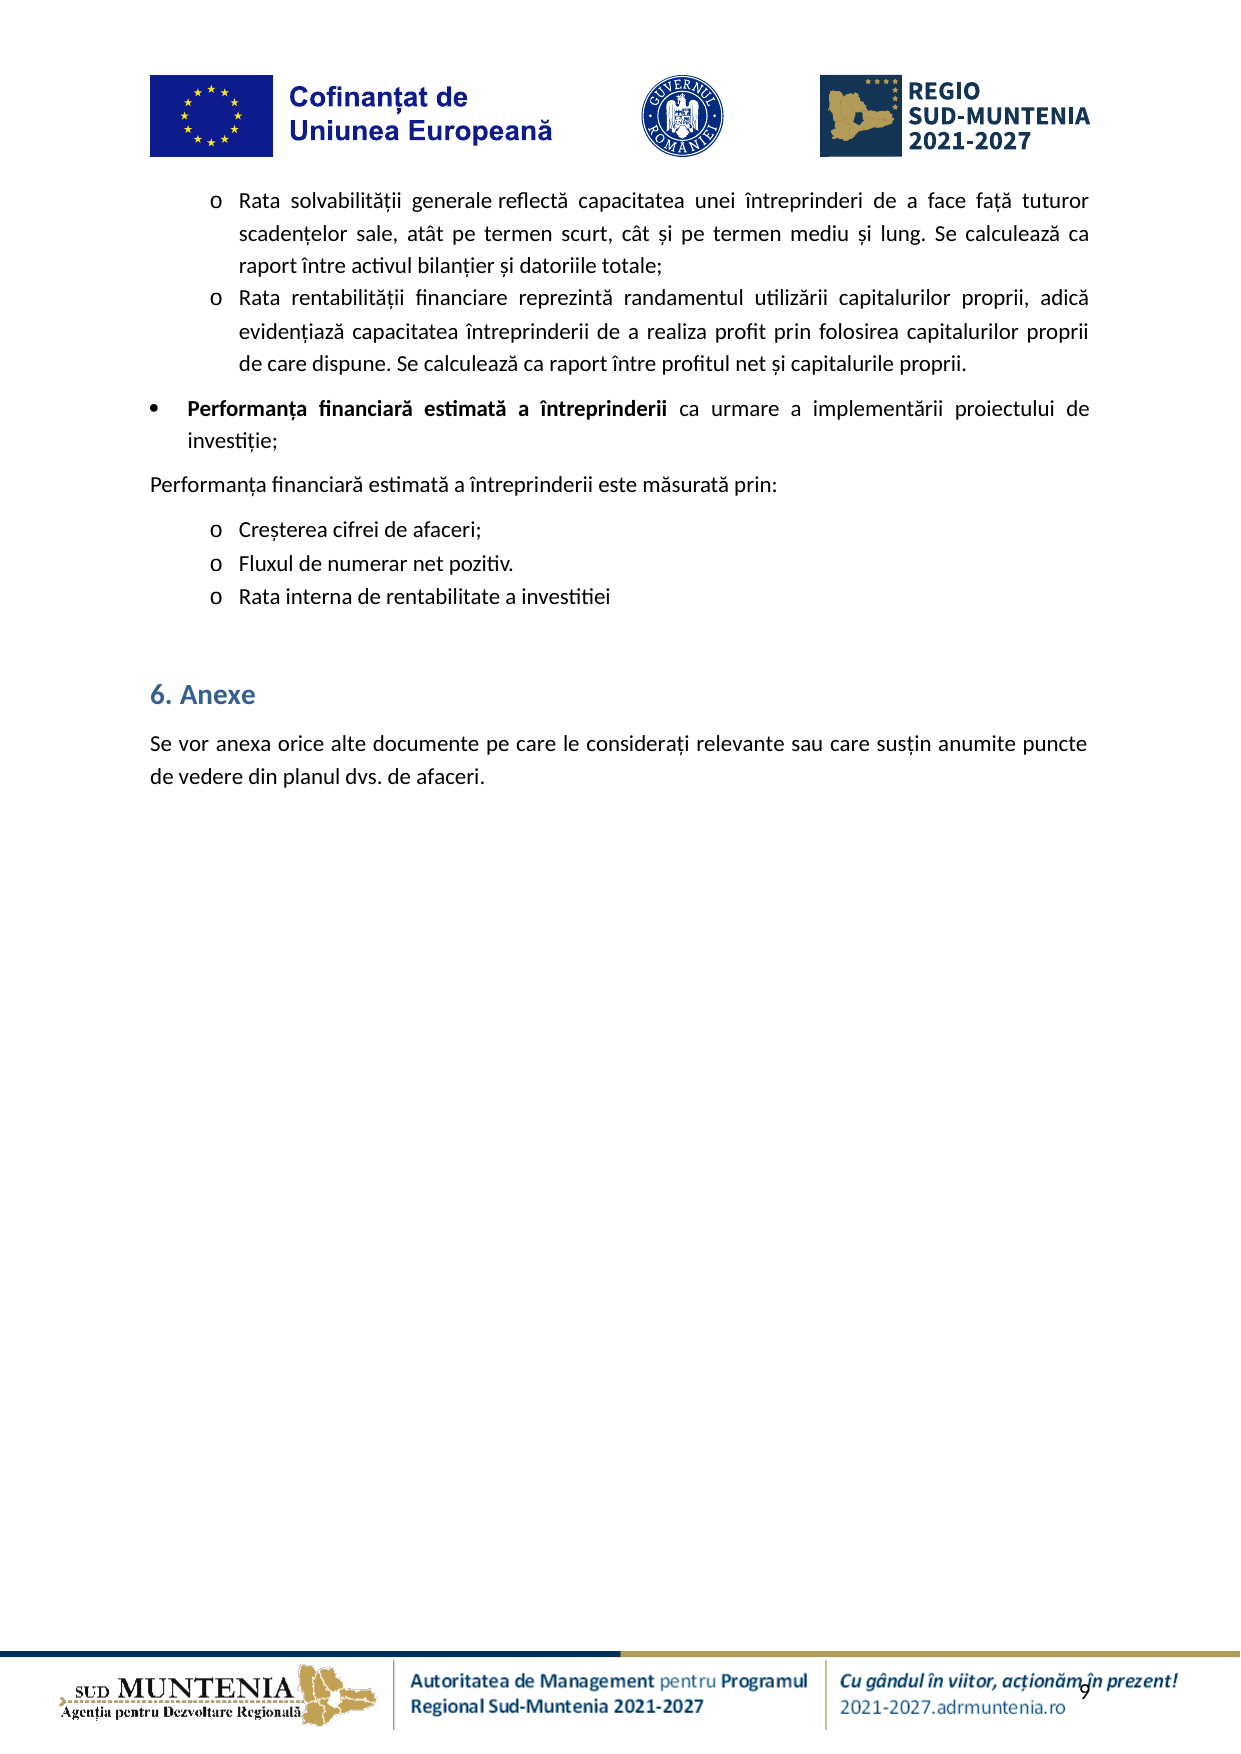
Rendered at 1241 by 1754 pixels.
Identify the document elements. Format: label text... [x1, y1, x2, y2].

list Fluxul de numerar net pozitiv. [209, 549, 1090, 578]
list Creșterea cifrei de afaceri; [209, 515, 1090, 544]
text Se vor anexa orice alte documente pe care le considerați relevante sau care susțin anumite puncte de vedere din planul dvs. de afaceri. [150, 729, 1090, 790]
list Performanța financiară estimată a întreprinderii ca urmare a implementării proiectului de investiție; [150, 394, 1090, 454]
text Performanța financiară estimată a întreprinderii este măsurată prin: [150, 471, 1090, 499]
list Rata solvabilității generale reflectă capacitatea unei întreprinderi de a face față tuturor scadențelor sale, atât pe termen scurt, cât și pe termen mediu și lung. Se calculează ca raport între activul bilanțier și datoriile totale; [209, 186, 1090, 279]
list Rata rentabilității financiare reprezintă randamentul utilizării capitalurilor proprii, adică evidențiază capacitatea întreprinderii de a realiza profit prin folosirea capitalurilor proprii de care dispune. Se calculează ca raport între profitul net și capitalurile proprii. [209, 283, 1090, 377]
subtitle Anexe [150, 676, 1090, 712]
picture [0, 1651, 1241, 1731]
list Rata interna de rentabilitate a investitiei [209, 582, 1090, 612]
